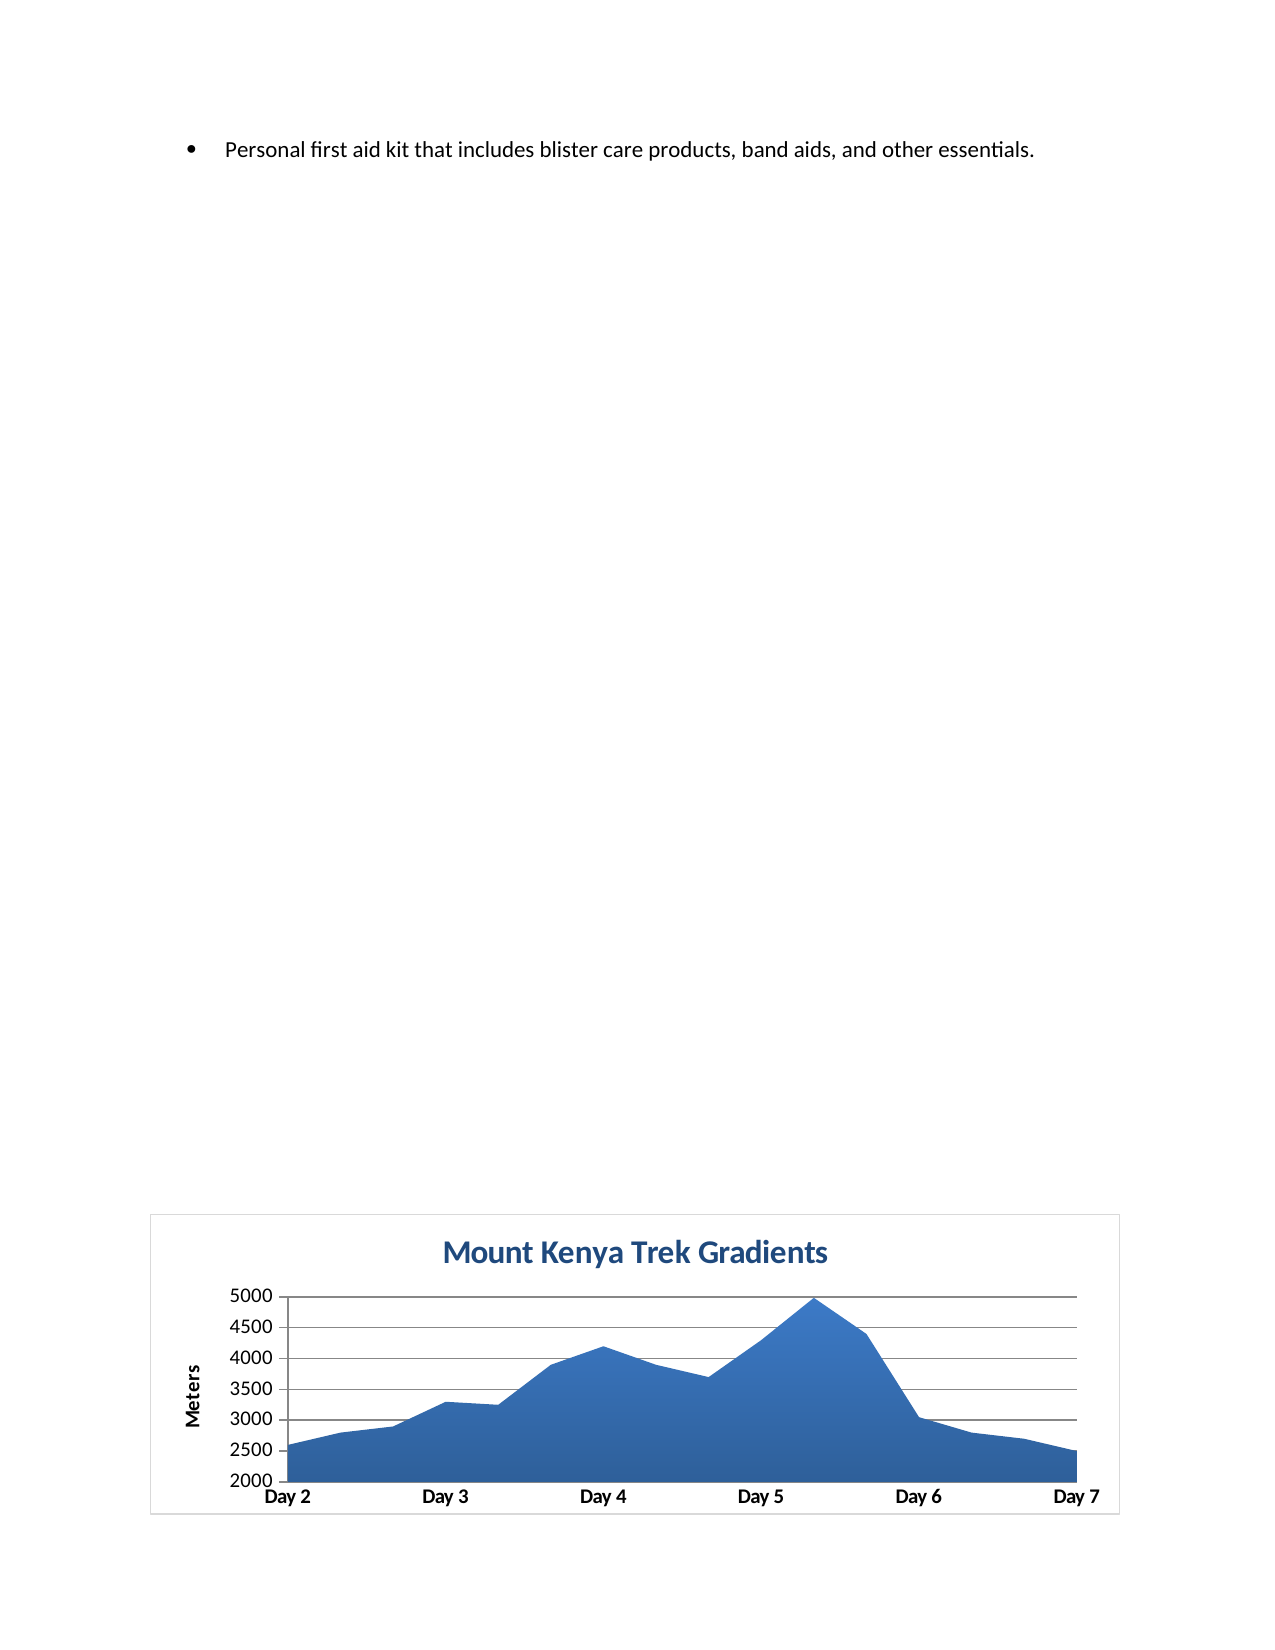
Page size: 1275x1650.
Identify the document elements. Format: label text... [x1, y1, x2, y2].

list Personal first aid kit that includes blister care products, band aids, and other essentials. [187, 135, 1125, 163]
